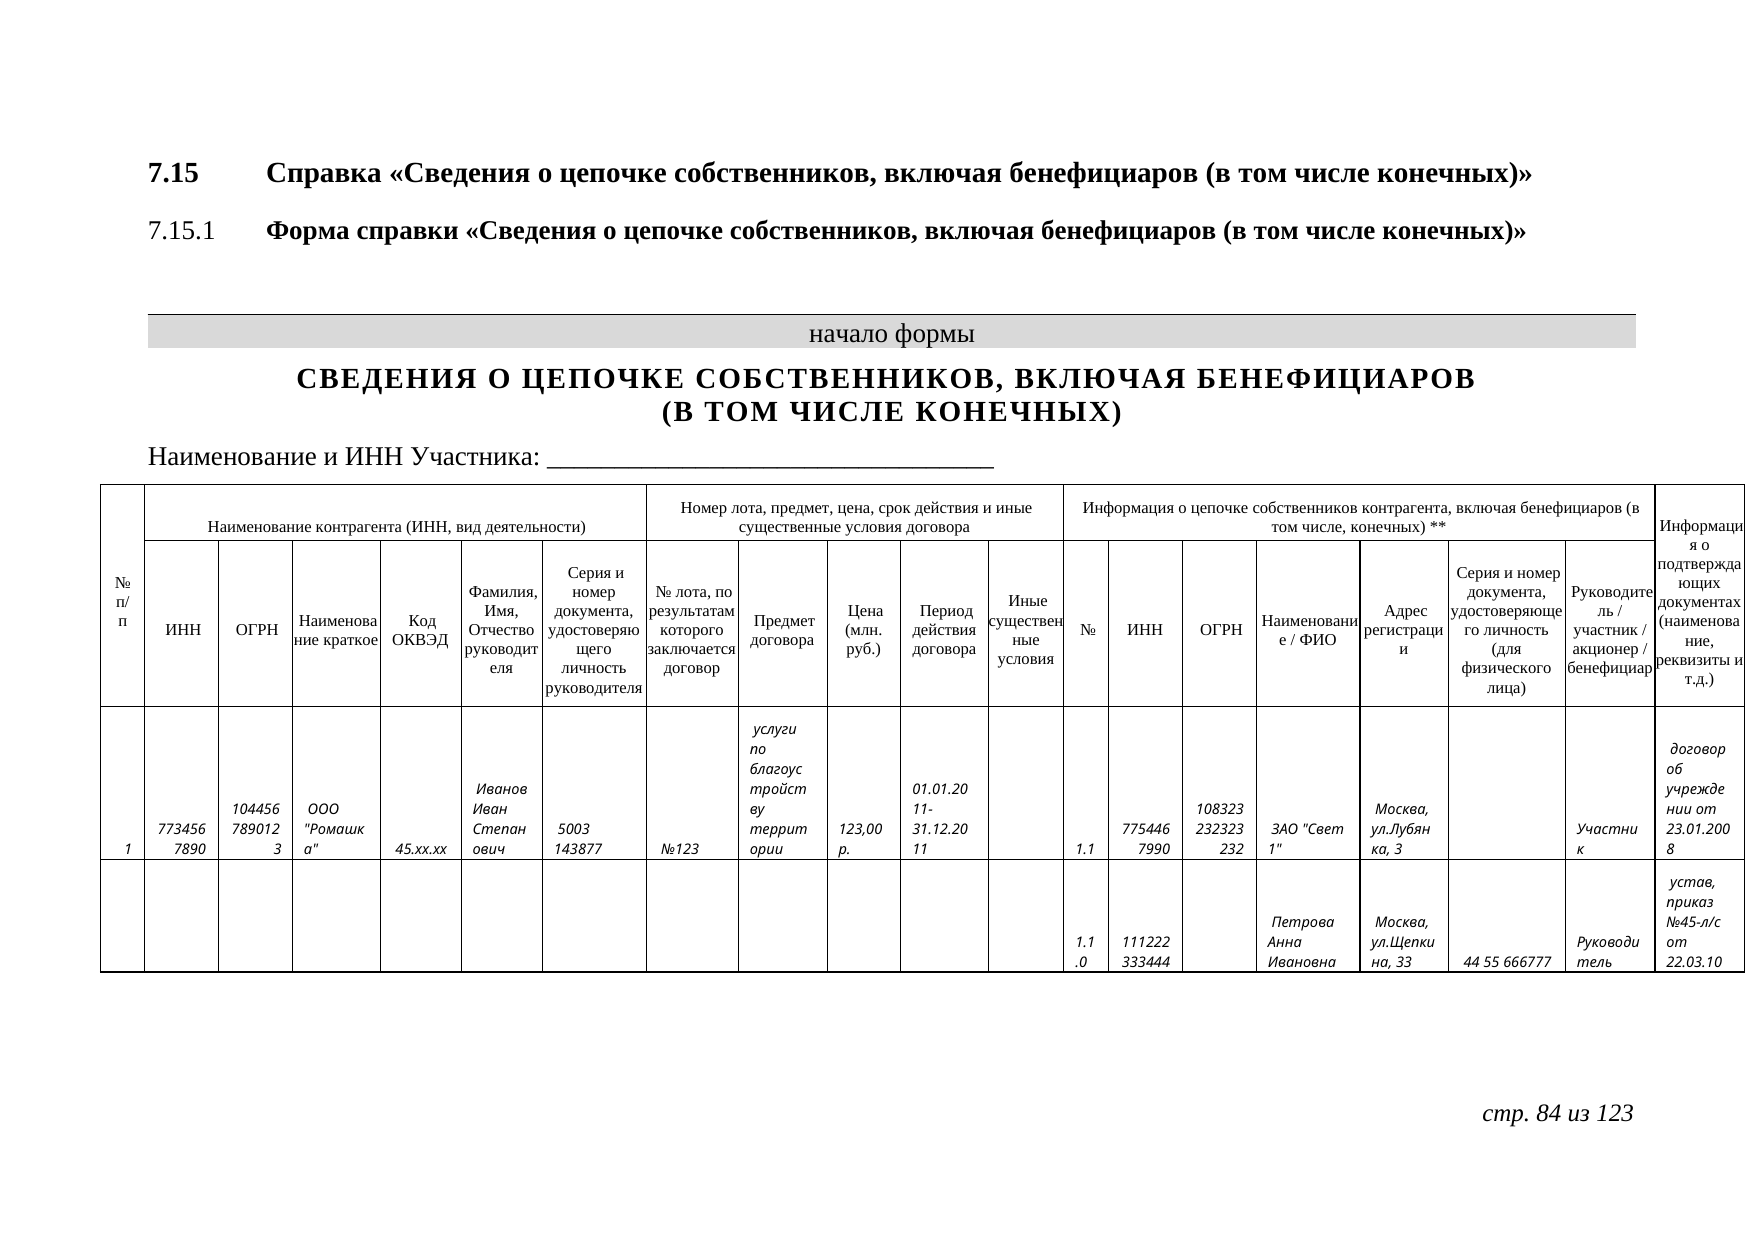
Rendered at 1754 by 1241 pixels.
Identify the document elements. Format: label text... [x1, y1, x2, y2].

table_cell Участник [1566, 707, 1654, 858]
table_cell [989, 707, 1063, 858]
table_cell ЗАО "Свет 1" [1257, 707, 1359, 858]
table_cell № [1064, 541, 1108, 706]
table_cell Серия и номер документа, удостоверяющего личность руководителя [543, 541, 646, 706]
table_cell Наименование краткое [293, 541, 380, 706]
text Сведения о цепочке собственников, включая бенефициаров (в том числе конечных) [148, 361, 1636, 428]
table_cell [739, 860, 827, 971]
text Наименование и ИНН Участника: _________________________________ [148, 440, 1636, 471]
table_cell Предмет договора [739, 541, 827, 706]
table_cell Петрова Анна Ивановна [1257, 860, 1359, 971]
table_cell [219, 860, 292, 971]
table_header Информация о подтверждающих документах (наименование, реквизиты и т.д.) [1656, 485, 1744, 706]
table_cell [293, 860, 380, 971]
table_cell Иванов Иван Степанович [462, 707, 542, 858]
table_cell 1.1.0 [1064, 860, 1108, 971]
table_cell №123 [647, 707, 738, 858]
table_cell услуги по благоустройству территории [739, 707, 827, 858]
table_cell Москва, ул.Щепкина, 33 [1361, 860, 1448, 971]
table_cell Код ОКВЭД [381, 541, 461, 706]
table_cell 1.1 [1064, 707, 1108, 858]
table_cell 1044567890123 [219, 707, 292, 858]
table_header Информация о цепочке собственников контрагента, включая бенефициаров (в том числе, конечных) ** [1064, 485, 1654, 540]
table_cell [101, 860, 144, 971]
table_cell Руководитель [1566, 860, 1654, 971]
table_cell [1183, 860, 1256, 971]
list Форма справки «Сведения о цепочке собственников, включая бенефициаров (в том числе конечных)» [148, 214, 1636, 245]
table_header Номер лота, предмет, цена, срок действия и иные существенные условия договора [647, 485, 1063, 540]
table_cell Адрес регистрации [1361, 541, 1448, 706]
table_cell устав, приказ №45-л/с от 22.03.10 [1656, 860, 1744, 971]
table_cell [828, 860, 900, 971]
table_cell 5003 143877 [543, 707, 646, 858]
table_cell ООО "Ромашка" [293, 707, 380, 858]
table_cell Иные существенные условия [989, 541, 1063, 706]
table_header Наименование контрагента (ИНН, вид деятельности) [145, 485, 646, 540]
table_cell [647, 860, 738, 971]
table_cell [381, 860, 461, 971]
table_cell ИНН [1109, 541, 1182, 706]
table_cell 7734567890 [145, 707, 218, 858]
table_cell 44 55 666777 [1449, 860, 1565, 971]
table_cell Руководитель / участник / акционер / бенефициар [1566, 541, 1654, 706]
subtitle Справка «Сведения о цепочке собственников, включая бенефициаров (в том числе конечных)» [148, 156, 1636, 189]
table_cell Период действия договора [901, 541, 988, 706]
table_cell Фамилия, Имя, Отчество руководителя [462, 541, 542, 706]
table_cell 1 [101, 707, 144, 858]
table_cell [1449, 707, 1565, 858]
table_cell договор об учреждении от 23.01.2008 [1656, 707, 1744, 858]
table_cell Цена (млн. руб.) [828, 541, 900, 706]
table_cell [462, 860, 542, 971]
table_cell [543, 860, 646, 971]
table_cell Наименование / ФИО [1257, 541, 1359, 706]
table_cell 123,00р. [828, 707, 900, 858]
table_cell [145, 860, 218, 971]
table_cell ОГРН [219, 541, 292, 706]
table_header № п/п [101, 485, 144, 706]
table_cell ОГРН [1183, 541, 1256, 706]
table_cell 45.xx.xx [381, 707, 461, 858]
table_cell 108323232323232 [1183, 707, 1256, 858]
table_cell Москва, ул.Лубянка, 3 [1361, 707, 1448, 858]
table_cell 111222333444 [1109, 860, 1182, 971]
text начало формы [148, 315, 1636, 348]
table_cell [989, 860, 1063, 971]
table_cell 7754467990 [1109, 707, 1182, 858]
table_cell ИНН [145, 541, 218, 706]
table_cell Серия и номер документа, удостоверяющего личность (для физического лица) [1449, 541, 1565, 706]
table_cell 01.01.2011-31.12.2011 [901, 707, 988, 858]
table_cell [901, 860, 988, 971]
table_cell № лота, по результатам которого заключается договор [647, 541, 738, 706]
